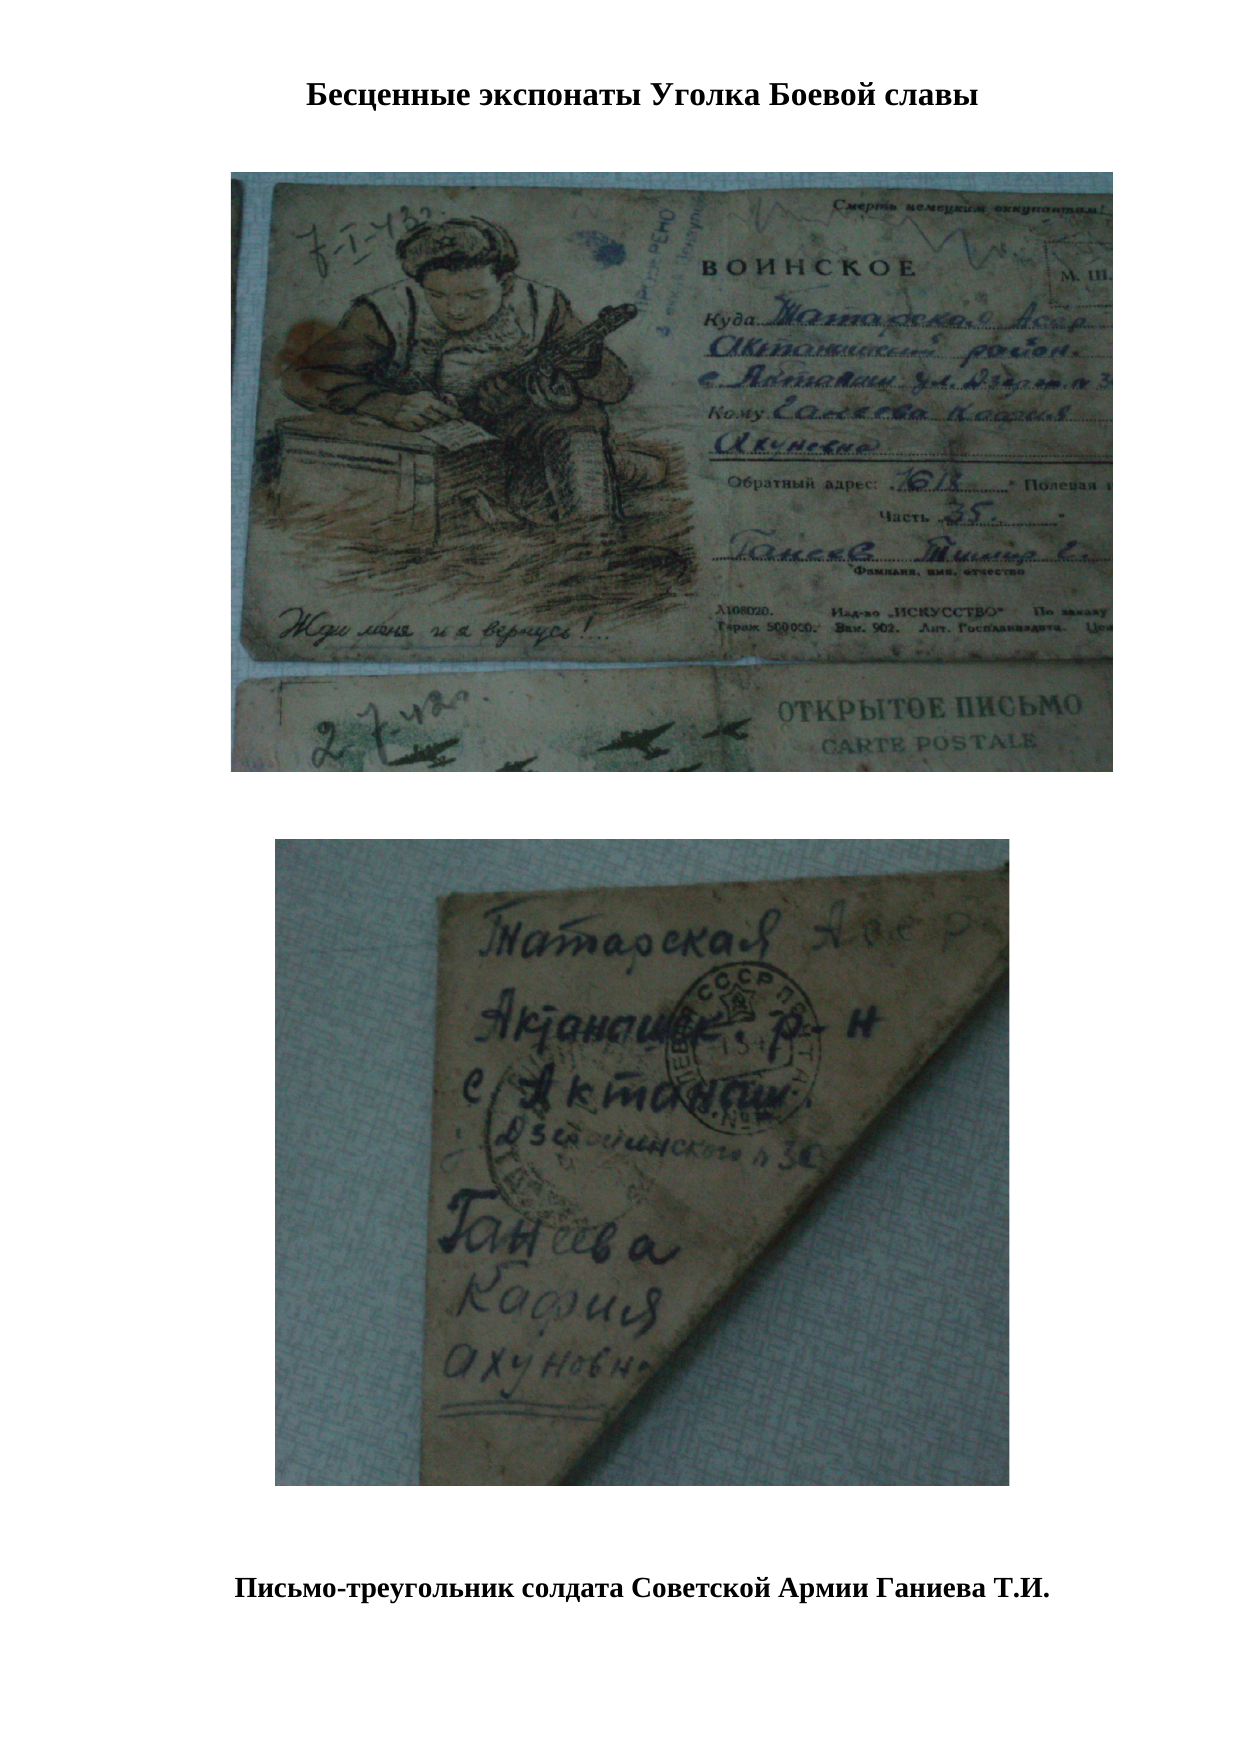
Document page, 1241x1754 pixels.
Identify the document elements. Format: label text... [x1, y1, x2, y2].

text Бесценные экспонаты Уголка Боевой славы [133, 74, 1152, 112]
picture [275, 839, 1010, 1486]
picture [230, 172, 1113, 772]
text Письмо-треугольник солдата Советской Армии Ганиева Т.И. [133, 1570, 1152, 1604]
